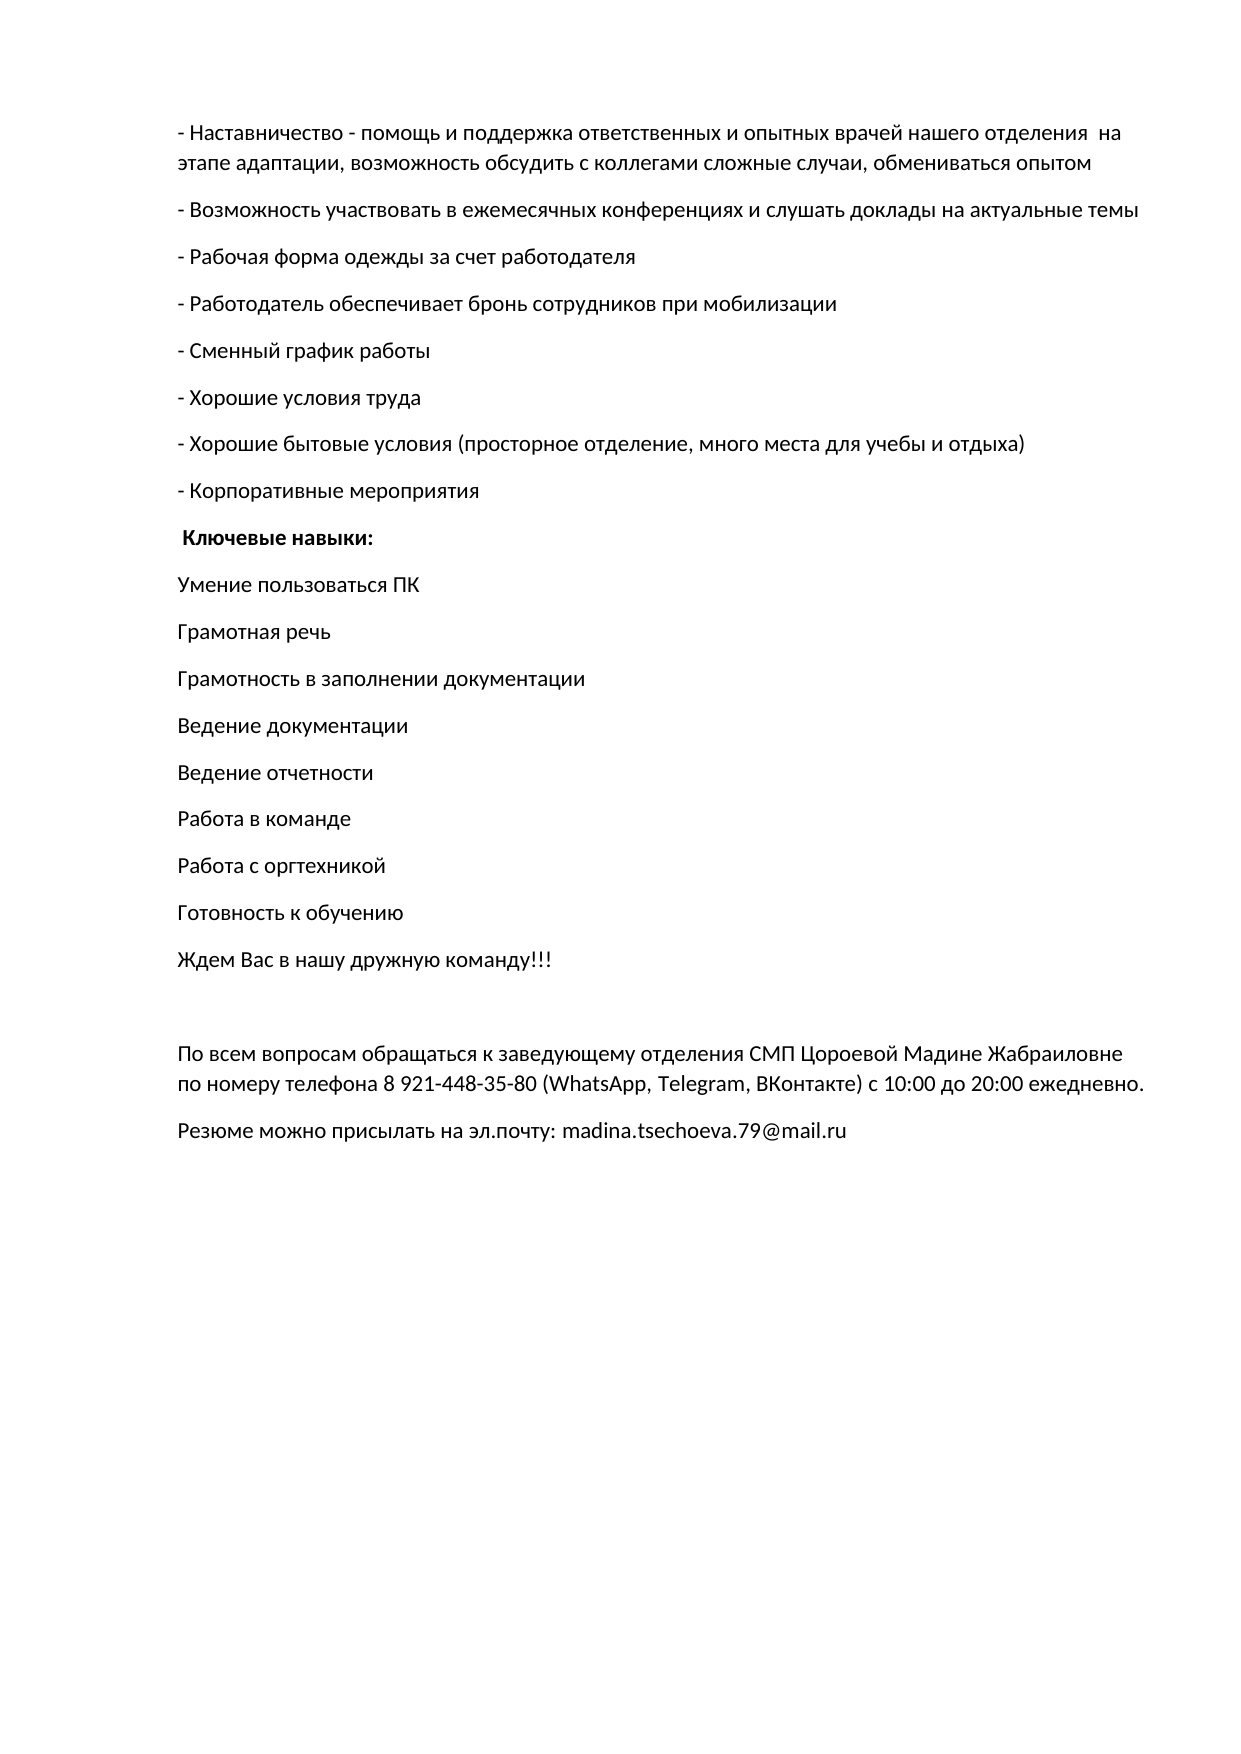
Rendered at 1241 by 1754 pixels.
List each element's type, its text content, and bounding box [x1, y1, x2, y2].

text - Хорошие условия труда [177, 383, 1152, 411]
text По всем вопросам обращаться к заведующему отделения СМП Цороевой Мадине Жабраиловне по номеру телефона 8 921-448-35-80 (WhatsApp, Telegram, ВКонтакте) c 10:00 до 20:00 ежедневно. [177, 1039, 1152, 1097]
text Ключевые навыки: [177, 523, 1152, 551]
text - Работодатель обеспечивает бронь сотрудников при мобилизации [177, 289, 1152, 317]
text - Наставничество - помощь и поддержка ответственных и опытных врачей нашего отделения на этапе адаптации, возможность обсудить с коллегами сложные случаи, обмениваться опытом [177, 118, 1152, 176]
text Грамотная речь [177, 617, 1152, 645]
text - Возможность участвовать в ежемесячных конференциях и слушать доклады на актуальные темы [177, 195, 1152, 223]
text Грамотность в заполнении документации [177, 664, 1152, 692]
text Ведение отчетности [177, 758, 1152, 786]
text Ждем Вас в нашу дружную команду!!! [177, 945, 1152, 973]
text Готовность к обучению [177, 898, 1152, 926]
text Работа с оргтехникой [177, 851, 1152, 879]
text - Рабочая форма одежды за счет работодателя [177, 242, 1152, 270]
text - Корпоративные мероприятия [177, 476, 1152, 504]
text - Сменный график работы [177, 336, 1152, 364]
text Ведение документации [177, 711, 1152, 739]
text - Хорошие бытовые условия (просторное отделение, много места для учебы и отдыха) [177, 429, 1152, 458]
text Умение пользоваться ПК [177, 570, 1152, 598]
text Резюме можно присылать на эл.почту: madina.tsechoeva.79@mail.ru [177, 1116, 1152, 1144]
text Работа в команде [177, 804, 1152, 833]
